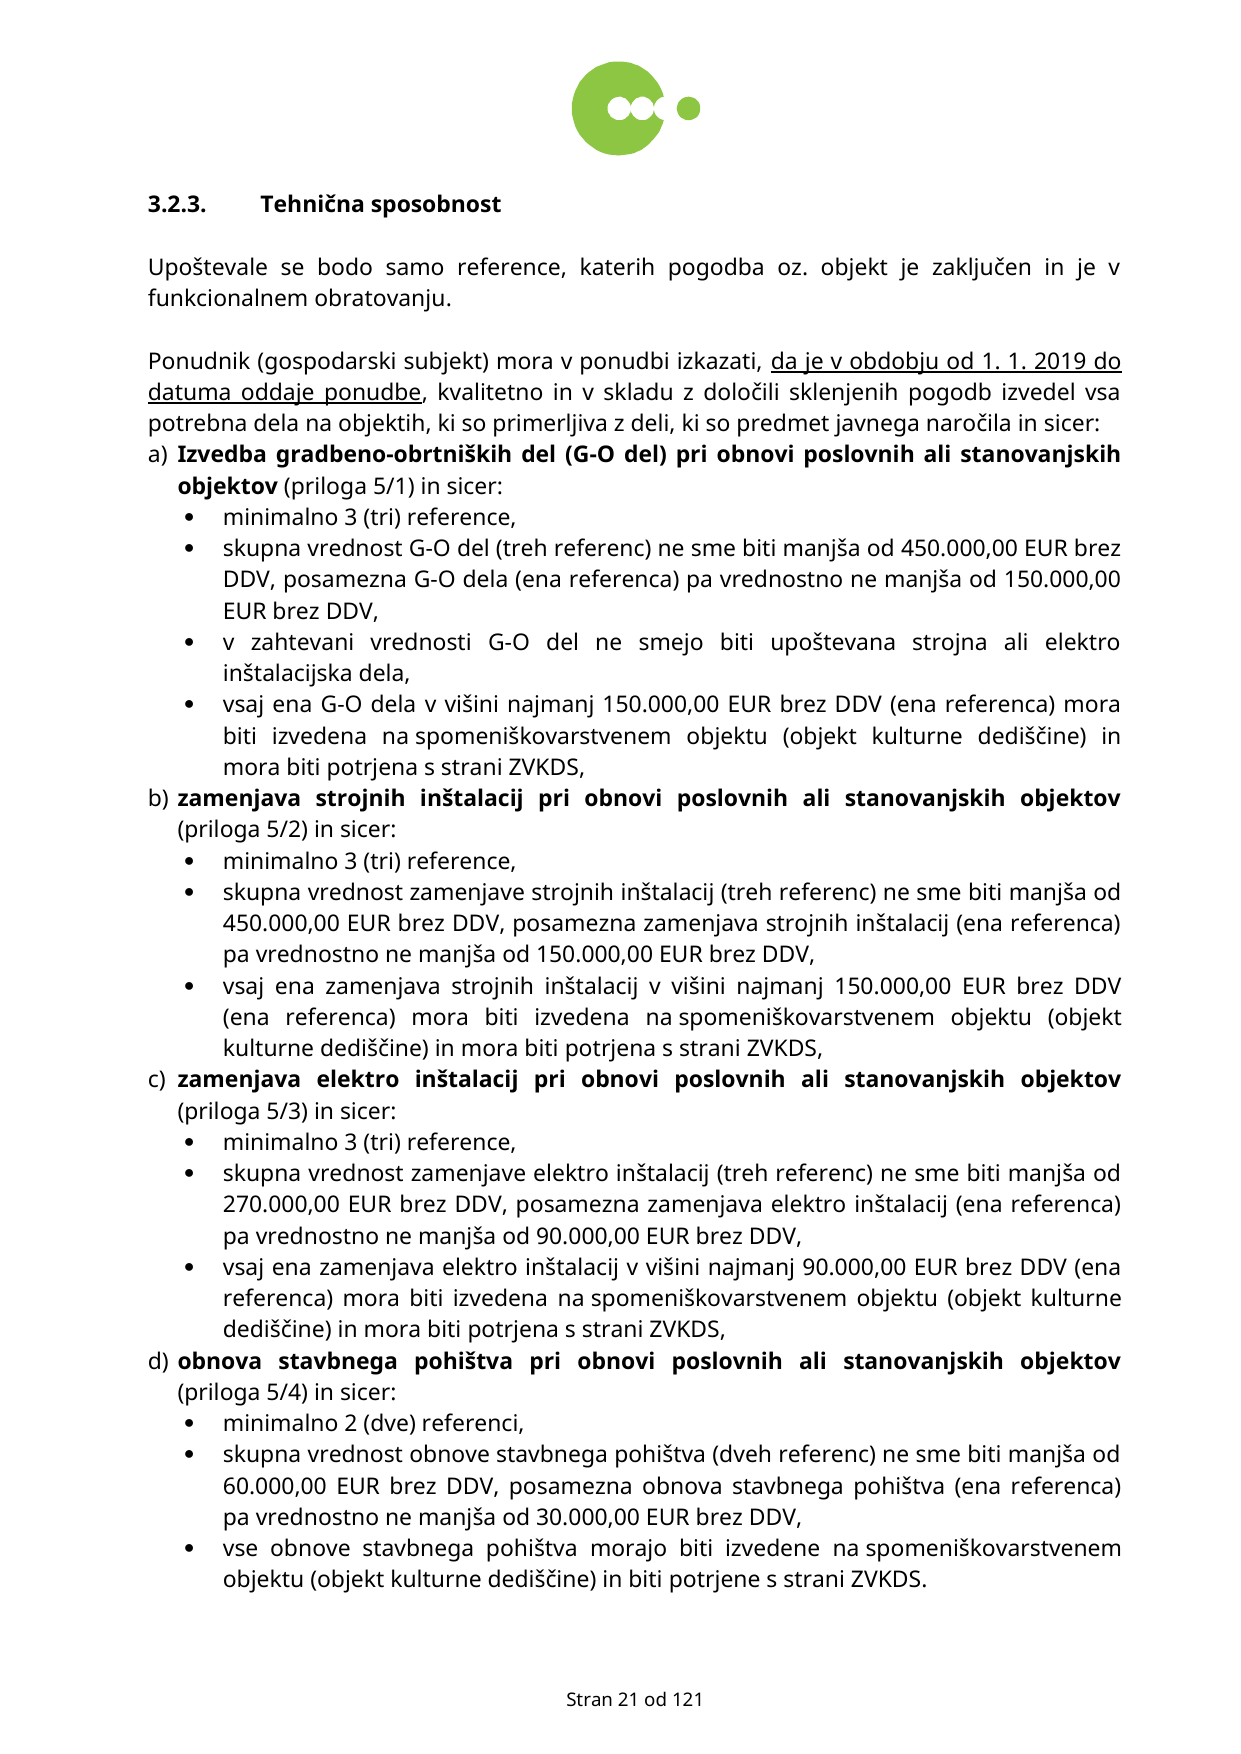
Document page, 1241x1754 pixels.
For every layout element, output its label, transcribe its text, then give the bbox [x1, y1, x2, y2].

list minimalno 3 (tri) reference, [185, 845, 1122, 876]
list skupna vrednost G-O del (treh referenc) ne sme biti manjša od 450.000,00 EUR brez DDV, posamezna G-O dela (ena referenca) pa vrednostno ne manjša od 150.000,00 EUR brez DDV, [185, 532, 1122, 626]
list vsaj ena G-O dela v višini najmanj 150.000,00 EUR brez DDV (ena referenca) mora biti izvedena na spomeniškovarstvenem objektu (objekt kulturne dediščine) in mora biti potrjena s strani ZVKDS, [185, 688, 1122, 782]
list vsaj ena zamenjava strojnih inštalacij v višini najmanj 150.000,00 EUR brez DDV (ena referenca) mora biti izvedena na spomeniškovarstvenem objektu (objekt kulturne dediščine) in mora biti potrjena s strani ZVKDS, [185, 970, 1122, 1063]
list vsaj ena zamenjava elektro inštalacij v višini najmanj 90.000,00 EUR brez DDV (ena referenca) mora biti izvedena na spomeniškovarstvenem objektu (objekt kulturne dediščine) in mora biti potrjena s strani ZVKDS, [185, 1251, 1122, 1345]
list Izvedba gradbeno-obrtniških del (G-O del) pri obnovi poslovnih ali stanovanjskih objektov (priloga 5/1) in sicer: [148, 438, 1122, 501]
list skupna vrednost zamenjave elektro inštalacij (treh referenc) ne sme biti manjša od 270.000,00 EUR brez DDV, posamezna zamenjava elektro inštalacij (ena referenca) pa vrednostno ne manjša od 90.000,00 EUR brez DDV, [185, 1157, 1122, 1251]
list minimalno 2 (dve) referenci, [185, 1407, 1122, 1438]
list vse obnove stavbnega pohištva morajo biti izvedene na spomeniškovarstvenem objektu (objekt kulturne dediščine) in biti potrjene s strani ZVKDS. [185, 1532, 1122, 1595]
list v zahtevani vrednosti G-O del ne smejo biti upoštevana strojna ali elektro inštalacijska dela, [185, 626, 1122, 688]
list skupna vrednost obnove stavbnega pohištva (dveh referenc) ne sme biti manjša od 60.000,00 EUR brez DDV, posamezna obnova stavbnega pohištva (ena referenca) pa vrednostno ne manjša od 30.000,00 EUR brez DDV, [185, 1438, 1122, 1532]
list zamenjava strojnih inštalacij pri obnovi poslovnih ali stanovanjskih objektov (priloga 5/2) in sicer: [148, 782, 1122, 845]
list Tehnična sposobnost [148, 188, 1122, 220]
list minimalno 3 (tri) reference, [185, 501, 1122, 532]
list obnova stavbnega pohištva pri obnovi poslovnih ali stanovanjskih objektov (priloga 5/4) in sicer: [148, 1345, 1122, 1407]
list minimalno 3 (tri) reference, [185, 1126, 1122, 1157]
text Ponudnik (gospodarski subjekt) mora v ponudbi izkazati, da je v obdobju od 1. 1. 2019 do datuma oddaje ponudbe, kvalitetno in v skladu z določili sklenjenih pogodb izvedel vsa potrebna dela na objektih, ki so primerljiva z deli, ki so predmet javnega naročila in sicer: [148, 345, 1122, 438]
list skupna vrednost zamenjave strojnih inštalacij (treh referenc) ne sme biti manjša od 450.000,00 EUR brez DDV, posamezna zamenjava strojnih inštalacij (ena referenca) pa vrednostno ne manjša od 150.000,00 EUR brez DDV, [185, 876, 1122, 970]
text Upoštevale se bodo samo reference, katerih pogodba oz. objekt je zaključen in je v funkcionalnem obratovanju. [148, 251, 1122, 313]
list zamenjava elektro inštalacij pri obnovi poslovnih ali stanovanjskih objektov (priloga 5/3) in sicer: [148, 1063, 1122, 1126]
